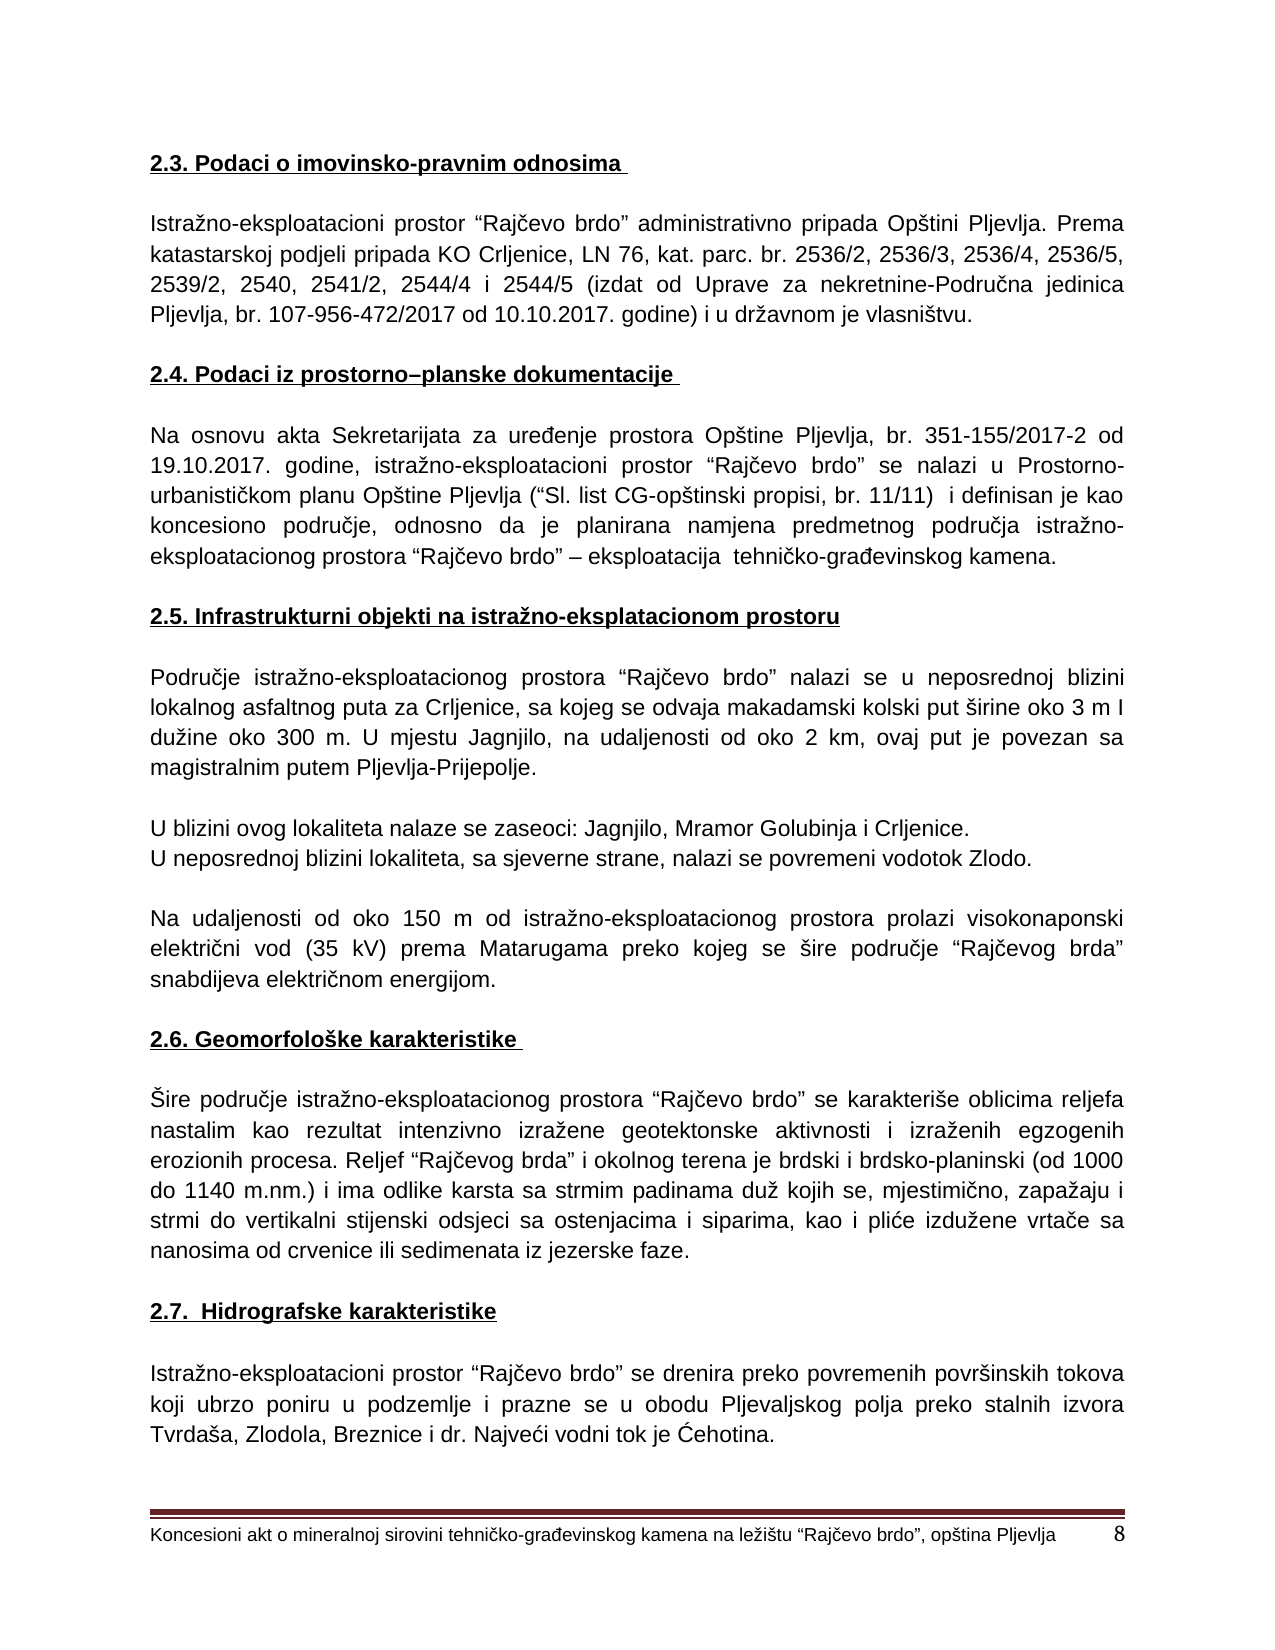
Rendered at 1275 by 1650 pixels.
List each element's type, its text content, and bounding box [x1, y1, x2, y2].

text Područje istražno-eksploatacionog prostora “Rajčevo brdo” nalazi se u neposrednoj blizini lokalnog asfaltnog puta za Crljenice, sa kojeg se odvaja makadamski kolski put širine oko 3 m I dužine oko 300 m. U mjestu Jagnjilo, na udaljenosti od oko 2 km, ovaj put je povezan sa magistralnim putem Pljevlja-Prijepolje. [150, 663, 1125, 781]
text Na osnovu akta Sekretarijata za uređenje prostora Opštine Pljevlja, br. 351-155/2017-2 od 19.10.2017. godine, istražno-eksploatacioni prostor “Rajčevo brdo” se nalazi u Prostorno-urbanističkom planu Opštine Pljevlja (“Sl. list CG-opštinski propisi, br. 11/11) i definisan je kao koncesiono područje, odnosno da je planirana namjena predmetnog područja istražno-eksploatacionog prostora “Rajčevo brdo” – eksploatacija tehničko-građevinskog kamena. [150, 422, 1125, 569]
text Šire područje istražno-eksploatacionog prostora “Rajčevo brdo” se karakteriše oblicima reljefa nastalim kao rezultat intenzivno izražene geotektonske aktivnosti i izraženih egzogenih erozionih procesa. Reljef “Rajčevog brda” i okolnog terena je brdski i brdsko-planinski (od 1000 do 1140 m.nm.) i ima odlike karsta sa strmim padinama duž kojih se, mjestimično, zapažaju i strmi do vertikalni stijenski odsjeci sa ostenjacima i siparima, kao i pliće izdužene vrtače sa nanosima od crvenice ili sedimenata iz jezerske faze. [150, 1086, 1125, 1264]
text U blizini ovog lokaliteta nalaze se zaseoci: Jagnjilo, Mramor Golubinja i Crljenice. [150, 814, 1125, 841]
text 2.4. Podaci iz prostorno–planske dokumentacije [150, 361, 1125, 388]
text U neposrednoj blizini lokaliteta, sa sjeverne strane, nalazi se povremeni vodotok Zlodo. [150, 845, 1125, 871]
text 2.7. Hidrografske karakteristike [150, 1298, 1125, 1324]
text 2.5. Infrastrukturni objekti na istražno-eksplatacionom prostoru [150, 603, 1125, 629]
text 2.6. Geomorfološke karakteristike [150, 1026, 1125, 1052]
text Istražno-eksploatacioni prostor “Rajčevo brdo” administrativno pripada Opštini Pljevlja. Prema katastarskoj podjeli pripada KO Crljenice, LN 76, kat. parc. br. 2536/2, 2536/3, 2536/4, 2536/5, 2539/2, 2540, 2541/2, 2544/4 i 2544/5 (izdat od Uprave za nekretnine-Područna jedinica Pljevlja, br. 107-956-472/2017 od 10.10.2017. godine) i u državnom je vlasništvu. [150, 210, 1125, 327]
text Na udaljenosti od oko 150 m od istražno-eksploatacionog prostora prolazi visokonaponski električni vod (35 kV) prema Matarugama preko kojeg se šire područje “Rajčevog brda” snabdijeva električnom energijom. [150, 905, 1125, 992]
text Istražno-eksploatacioni prostor “Rajčevo brdo” se drenira preko povremenih površinskih tokova koji ubrzo poniru u podzemlje i prazne se u obodu Pljevaljskog polja preko stalnih izvora Tvrdaša, Zlodola, Breznice i dr. Najveći vodni tok je Ćehotina. [150, 1360, 1125, 1447]
text 2.3. Podaci o imovinsko-pravnim odnosima [150, 150, 1125, 176]
